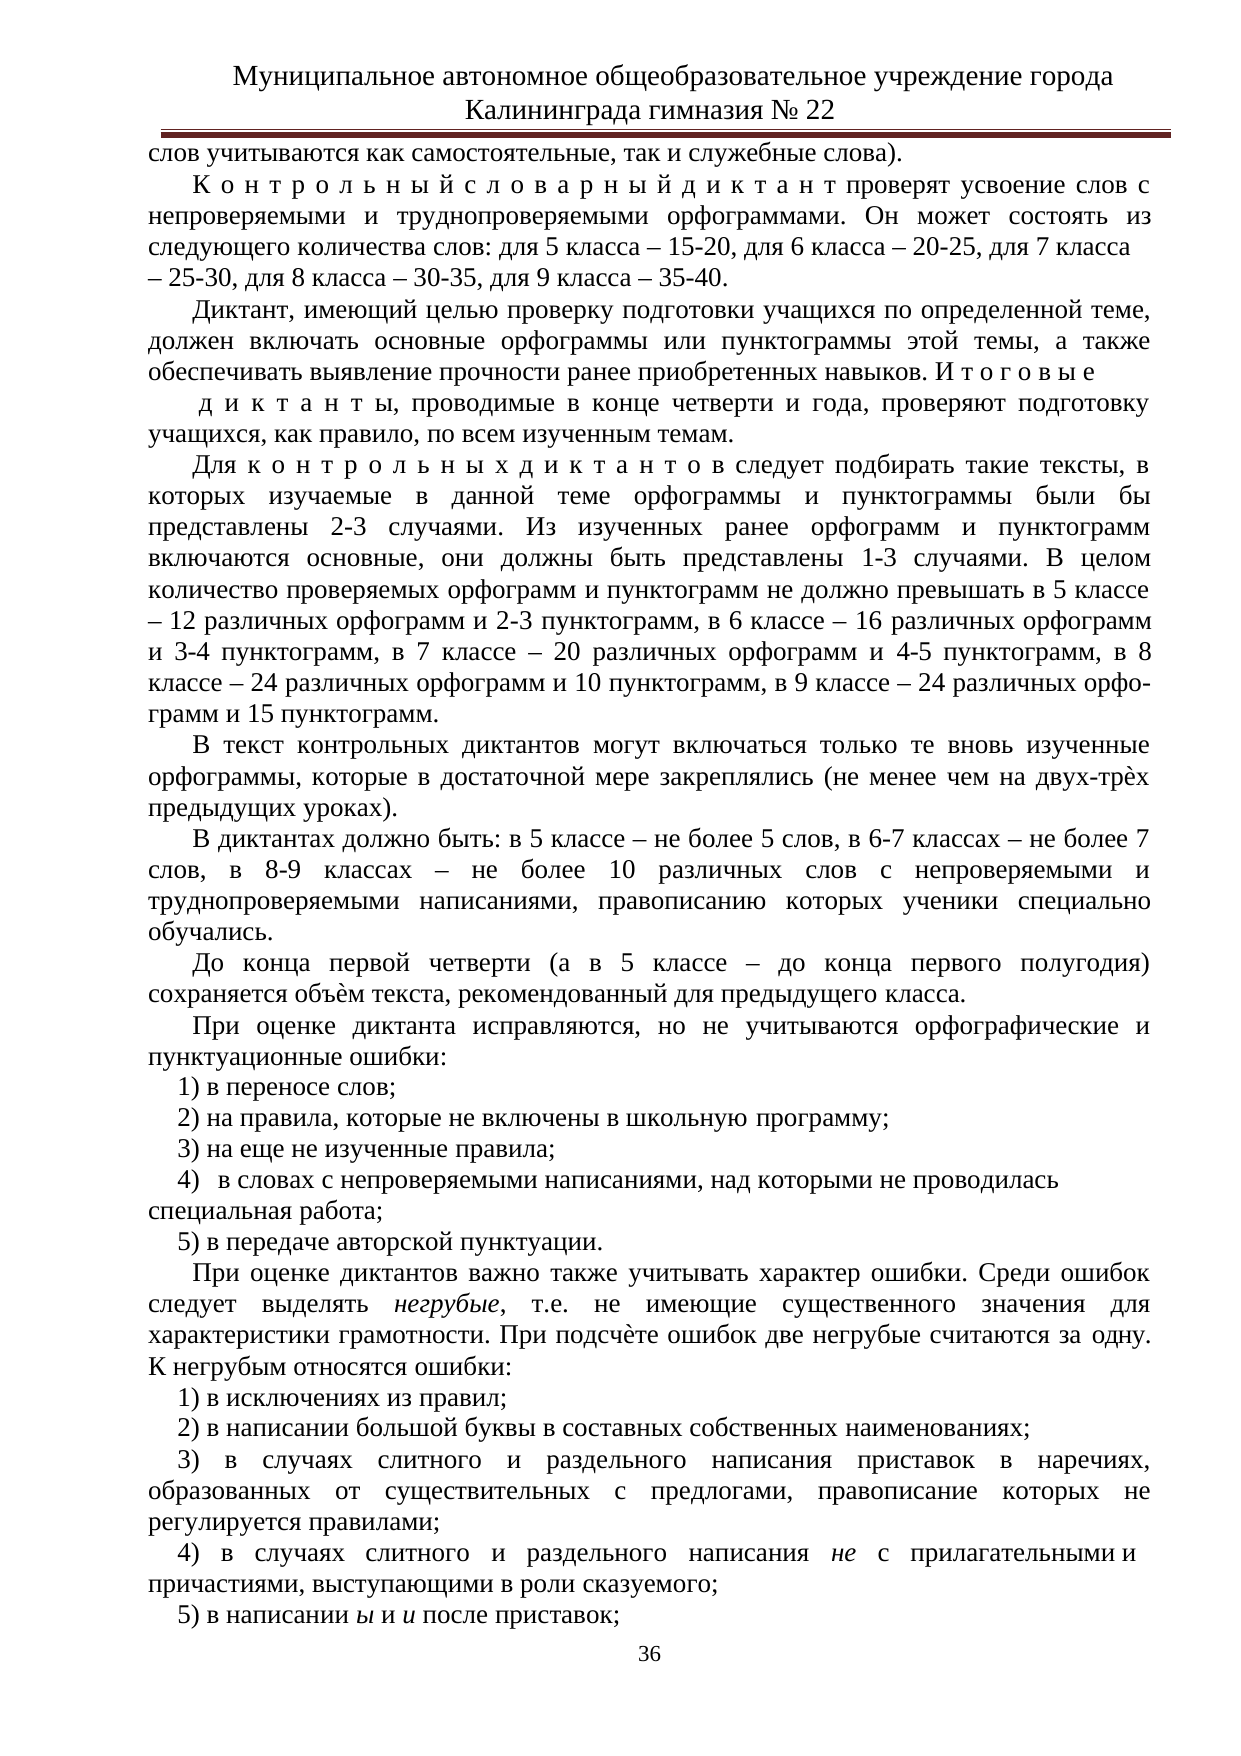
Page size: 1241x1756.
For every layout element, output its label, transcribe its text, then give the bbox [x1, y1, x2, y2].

list в исключениях из правил; [148, 1381, 1201, 1412]
list в написании ы и и после приставок; [148, 1599, 1201, 1629]
text До конца первой четверти (а в 5 классе – до конца первого полугодия) сохраняется объѐм текста, рекомендованный для предыдущего класса. [148, 946, 1152, 1009]
text Для к о н т р о л ь н ы х д и к т а н т о в следует подбирать такие тексты, в которых изучаемые в данной теме орфограммы и пунктограммы были бы представлены 2-3 случаями. Из изученных ранее орфограмм и пунктограмм включаются основные, они должны быть представлены 1-3 случаями. В целом количество проверяемых орфограмм и пунктограмм не должно превышать в 5 классе [148, 448, 1152, 604]
text При оценке диктанта исправляются, но не учитываются орфографические и пунктуационные ошибки: [148, 1009, 1151, 1071]
list на правила, которые не включены в школьную программу; [148, 1102, 1201, 1132]
list в переносе слов; [148, 1071, 1201, 1102]
text В диктантах должно быть: в 5 классе – не более 5 слов, в 6-7 классах – не более 7 слов, в 8-9 классах – не более 10 различных слов с непроверяемыми и труднопроверяемыми написаниями, правописанию которых ученики специально обучались. [148, 822, 1152, 946]
list в написании большой буквы в составных собственных наименованиях; [148, 1412, 1201, 1443]
list в случаях слитного и раздельного написания приставок в наречиях, образованных от существительных с предлогами, правописание которых не регулируется правилами; [148, 1443, 1152, 1536]
list в передаче авторской пунктуации. [148, 1225, 1201, 1256]
text д и к т а н т ы, проводимые в конце четверти и года, проверяют подготовку учащихся, как правило, по всем изученным темам. [148, 387, 1150, 448]
list в словах с непроверяемыми написаниями, над которыми не проводилась специальная работа; [148, 1164, 1151, 1225]
text В текст контрольных диктантов могут включаться только те вновь изученные орфограммы, которые в достаточной мере закреплялись (не менее чем на двух-трѐх предыдущих уроках). [148, 728, 1151, 822]
text – 25-30, для 8 класса – 30-35, для 9 класса – 35-40. [148, 262, 1201, 293]
list 12 различных орфограмм и 2-3 пунктограмм, в 6 классе – 16 различных орфограмм и 3-4 пунктограмм, в 7 классе – 20 различных орфограмм и 4-5 пунктограмм, в 8 классе – 24 различных орфограмм и 10 пунктограмм, в 9 классе – 24 различных орфо- грамм и 15 пунктограмм. [148, 604, 1152, 728]
text Диктант, имеющий целью проверку подготовки учащихся по определенной теме, должен включать основные орфограммы или пунктограммы этой темы, а также обеспечивать выявление прочности ранее приобретенных навыков. И т о г о в ы е [148, 293, 1152, 386]
text слов учитываются как самостоятельные, так и служебные слова). [148, 137, 1201, 168]
text К о н т р о л ь н ы й с л о в а р н ы й д и к т а н т проверят усвоение слов с непроверяемыми и труднопроверяемыми орфограммами. Он может состоять из следующего количества слов: для 5 класса – 15-20, для 6 класса – 20-25, для 7 класса [148, 168, 1152, 262]
list на еще не изученные правила; [148, 1132, 1201, 1163]
text При оценке диктантов важно также учитывать характер ошибки. Среди ошибок следует выделять негрубые, т.е. не имеющие существенного значения для характеристики грамотности. При подсчѐте ошибок две негрубые считаются за одну. К негрубым относятся ошибки: [148, 1256, 1151, 1381]
list в случаях слитного и раздельного написания не с прилагательными и причастиями, выступающими в роли сказуемого; [148, 1536, 1151, 1599]
